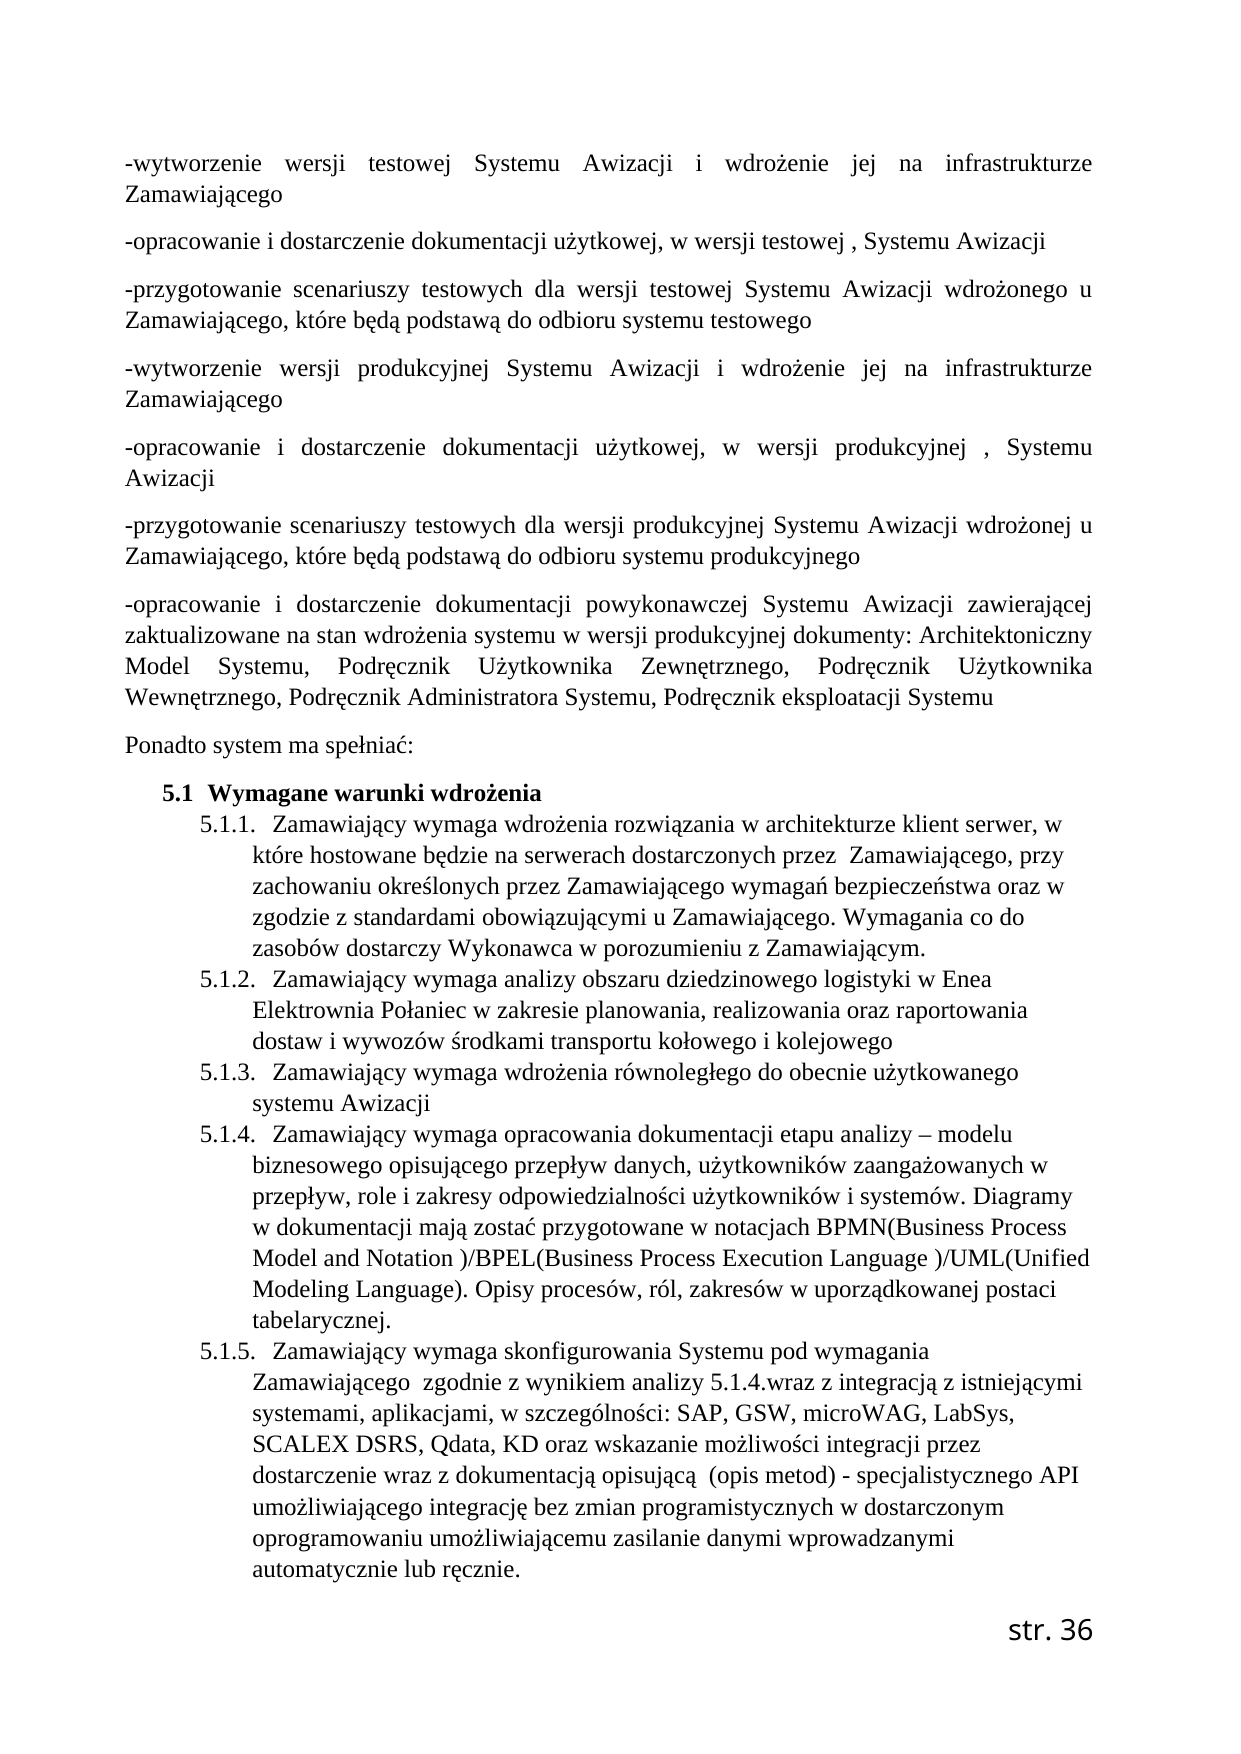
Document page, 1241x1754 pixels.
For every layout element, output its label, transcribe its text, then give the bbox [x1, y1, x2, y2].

list Zamawiający wymaga wdrożenia równoległego do obecnie użytkowanego systemu Awizacji [199, 1057, 1093, 1117]
text -wytworzenie wersji testowej Systemu Awizacji i wdrożenie jej na infrastrukturze Zamawiającego [124, 148, 1093, 207]
list Zamawiający wymaga skonfigurowania Systemu pod wymagania Zamawiającego zgodnie z wynikiem analizy 5.1.4.wraz z integracją z istniejącymi systemami, aplikacjami, w szczególności: SAP, GSW, microWAG, LabSys, SCALEX DSRS, Qdata, KD oraz wskazanie możliwości integracji przez dostarczenie wraz z dokumentacją opisującą (opis metod) - specjalistycznego API umożliwiającego integrację bez zmian programistycznych w dostarczonym oprogramowaniu umożliwiającemu zasilanie danymi wprowadzanymi automatycznie lub ręcznie. [199, 1336, 1093, 1582]
text -wytworzenie wersji produkcyjnej Systemu Awizacji i wdrożenie jej na infrastrukturze Zamawiającego [124, 353, 1093, 413]
text Ponadto system ma spełniać: [124, 730, 1093, 759]
text -opracowanie i dostarczenie dokumentacji powykonawczej Systemu Awizacji zawierającej zaktualizowane na stan wdrożenia systemu w wersji produkcyjnej dokumenty: Architektoniczny Model Systemu, Podręcznik Użytkownika Zewnętrznego, Podręcznik Użytkownika Wewnętrznego, Podręcznik Administratora Systemu, Podręcznik eksploatacji Systemu [124, 589, 1093, 711]
text -opracowanie i dostarczenie dokumentacji użytkowej, w wersji produkcyjnej , Systemu Awizacji [124, 432, 1093, 491]
list Wymagane warunki wdrożenia [162, 778, 1093, 806]
list Zamawiający wymaga wdrożenia rozwiązania w architekturze klient serwer, w które hostowane będzie na serwerach dostarczonych przez Zamawiającego, przy zachowaniu określonych przez Zamawiającego wymagań bezpieczeństwa oraz w zgodzie z standardami obowiązującymi u Zamawiającego. Wymagania co do zasobów dostarczy Wykonawca w porozumieniu z Zamawiającym. [199, 809, 1093, 962]
text -opracowanie i dostarczenie dokumentacji użytkowej, w wersji testowej , Systemu Awizacji [124, 226, 1093, 255]
text -przygotowanie scenariuszy testowych dla wersji produkcyjnej Systemu Awizacji wdrożonej u Zamawiającego, które będą podstawą do odbioru systemu produkcyjnego [124, 510, 1093, 570]
text -przygotowanie scenariuszy testowych dla wersji testowej Systemu Awizacji wdrożonego u Zamawiającego, które będą podstawą do odbioru systemu testowego [124, 274, 1093, 334]
list Zamawiający wymaga opracowania dokumentacji etapu analizy – modelu biznesowego opisującego przepływ danych, użytkowników zaangażowanych w przepływ, role i zakresy odpowiedzialności użytkowników i systemów. Diagramy w dokumentacji mają zostać przygotowane w notacjach BPMN(Business Process Model and Notation )/BPEL(Business Process Execution Language )/UML(Unified Modeling Language). Opisy procesów, ról, zakresów w uporządkowanej postaci tabelarycznej. [199, 1119, 1093, 1334]
list Zamawiający wymaga analizy obszaru dziedzinowego logistyki w Enea Elektrownia Połaniec w zakresie planowania, realizowania oraz raportowania dostaw i wywozów środkami transportu kołowego i kolejowego [199, 964, 1093, 1055]
